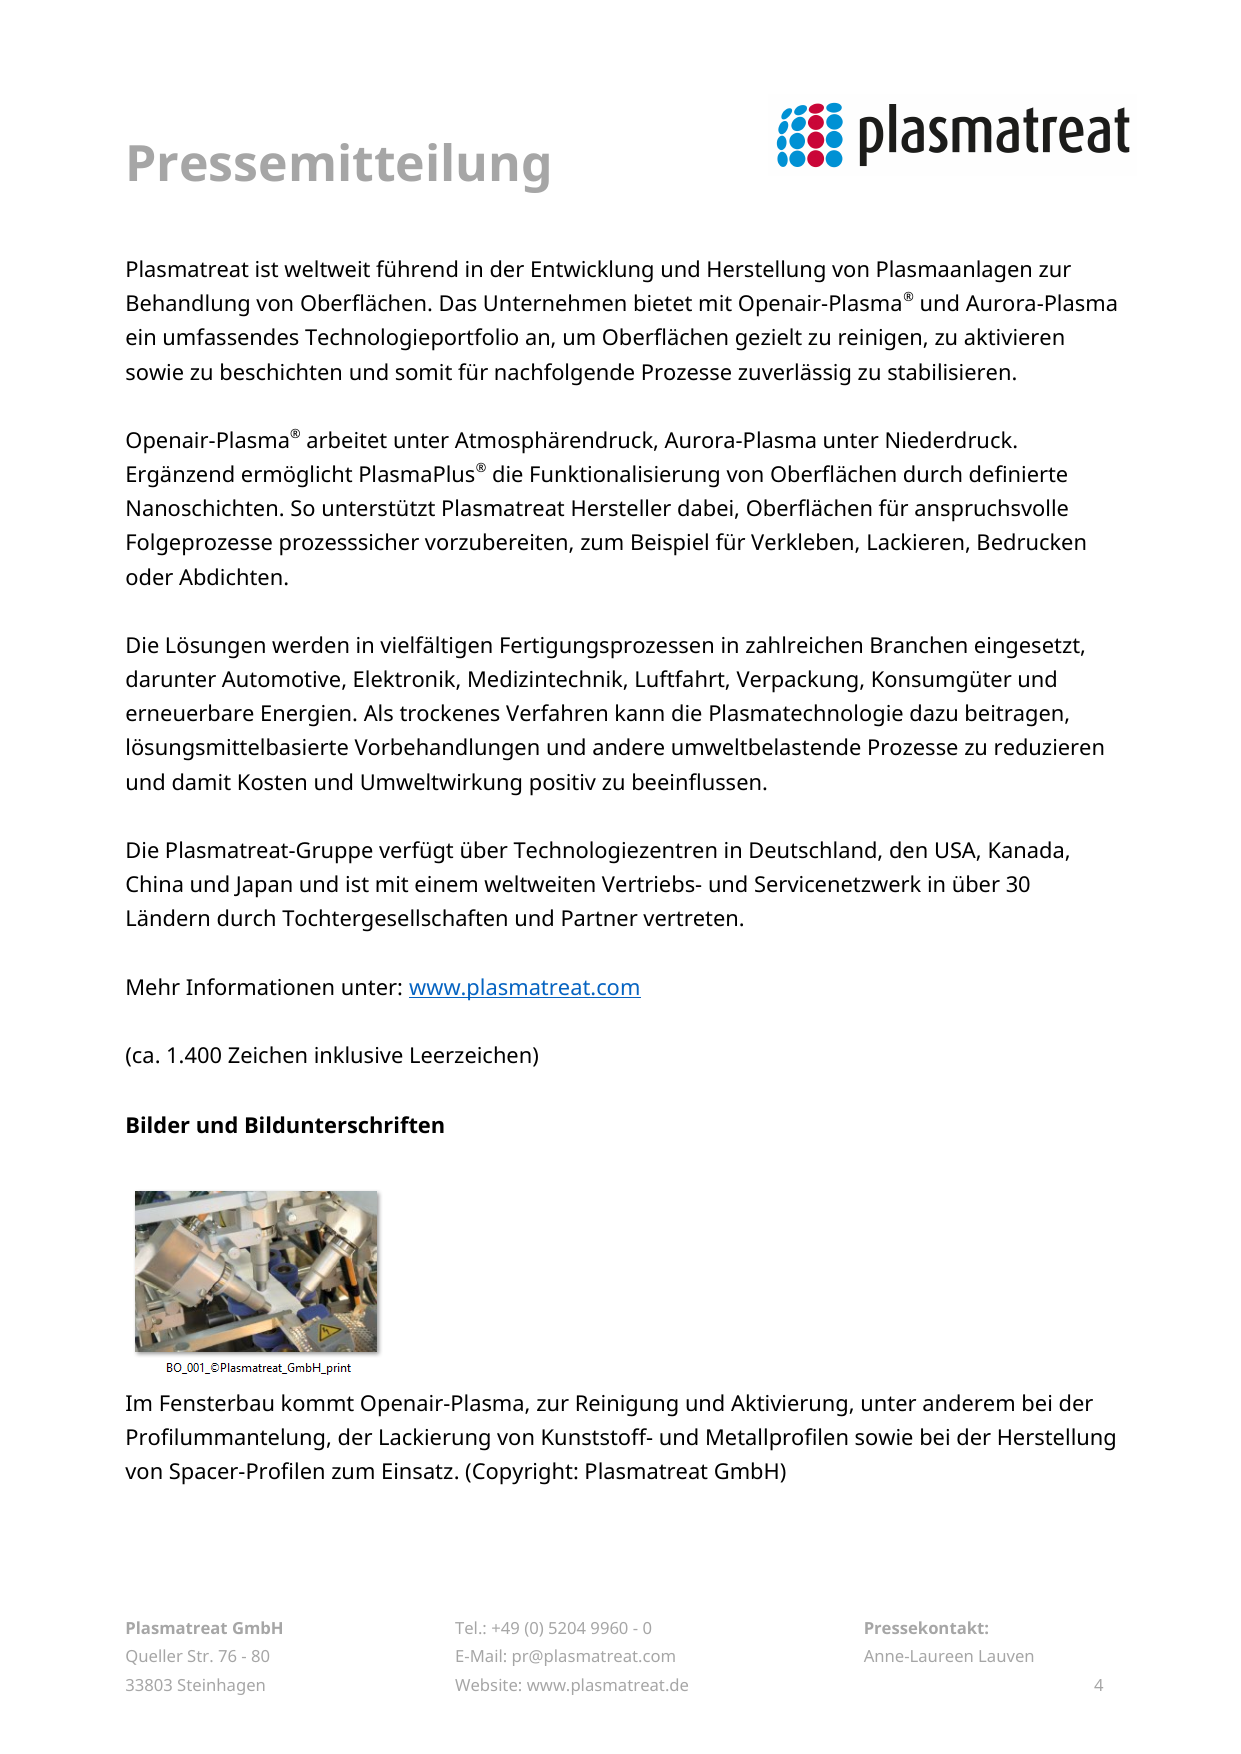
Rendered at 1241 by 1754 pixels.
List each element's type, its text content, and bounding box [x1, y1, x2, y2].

text Im Fensterbau kommt Openair-Plasma, zur Reinigung und Aktivierung, unter anderem bei der Profilummantelung, der Lackierung von Kunststoff- und Metallprofilen sowie bei der Herstellung von Spacer-Profilen zum Einsatz. (Copyright: Plasmatreat GmbH) [125, 1388, 1122, 1486]
text Plasmatreat ist weltweit führend in der Entwicklung und Herstellung von Plasmaanlagen zur Behandlung von Oberflächen. Das Unternehmen bietet mit Openair-Plasma® und Aurora-Plasma ein umfassendes Technologieportfolio an, um Oberflächen gezielt zu reinigen, zu aktivieren sowie zu beschichten und somit für nachfolgende Prozesse zuverlässig zu stabilisieren. [125, 254, 1122, 386]
text Bilder und Bildunterschriften [125, 1110, 1122, 1140]
text Die Lösungen werden in vielfältigen Fertigungsprozessen in zahlreichen Branchen eingesetzt, darunter Automotive, Elektronik, Medizintechnik, Luftfahrt, Verpackung, Konsumgüter und erneuerbare Energien. Als trockenes Verfahren kann die Plasmatechnologie dazu beitragen, lösungsmittelbasierte Vorbehandlungen und andere umweltbelastende Prozesse zu reduzieren und damit Kosten und Umweltwirkung positiv zu beeinflussen. [125, 630, 1122, 796]
picture [125, 1180, 389, 1384]
text Die Plasmatreat-Gruppe verfügt über Technologiezentren in Deutschland, den USA, Kanada, China und Japan und ist mit einem weltweiten Vertriebs- und Servicenetzwerk in über 30 Ländern durch Tochtergesellschaften und Partner vertreten. [125, 835, 1122, 933]
picture [768, 94, 1138, 176]
text Mehr Informationen unter: www.plasmatreat.com [125, 972, 1122, 1001]
text (ca. 1.400 Zeichen inklusive Leerzeichen) [125, 1040, 1122, 1070]
text Openair-Plasma® arbeitet unter Atmosphärendruck, Aurora-Plasma unter Niederdruck. Ergänzend ermöglicht PlasmaPlus® die Funktionalisierung von Oberflächen durch definierte Nanoschichten. So unterstützt Plasmatreat Hersteller dabei, Oberflächen für anspruchsvolle Folgeprozesse prozesssicher vorzubereiten, zum Beispiel für Verkleben, Lackieren, Bedrucken oder Abdichten. [125, 425, 1122, 591]
